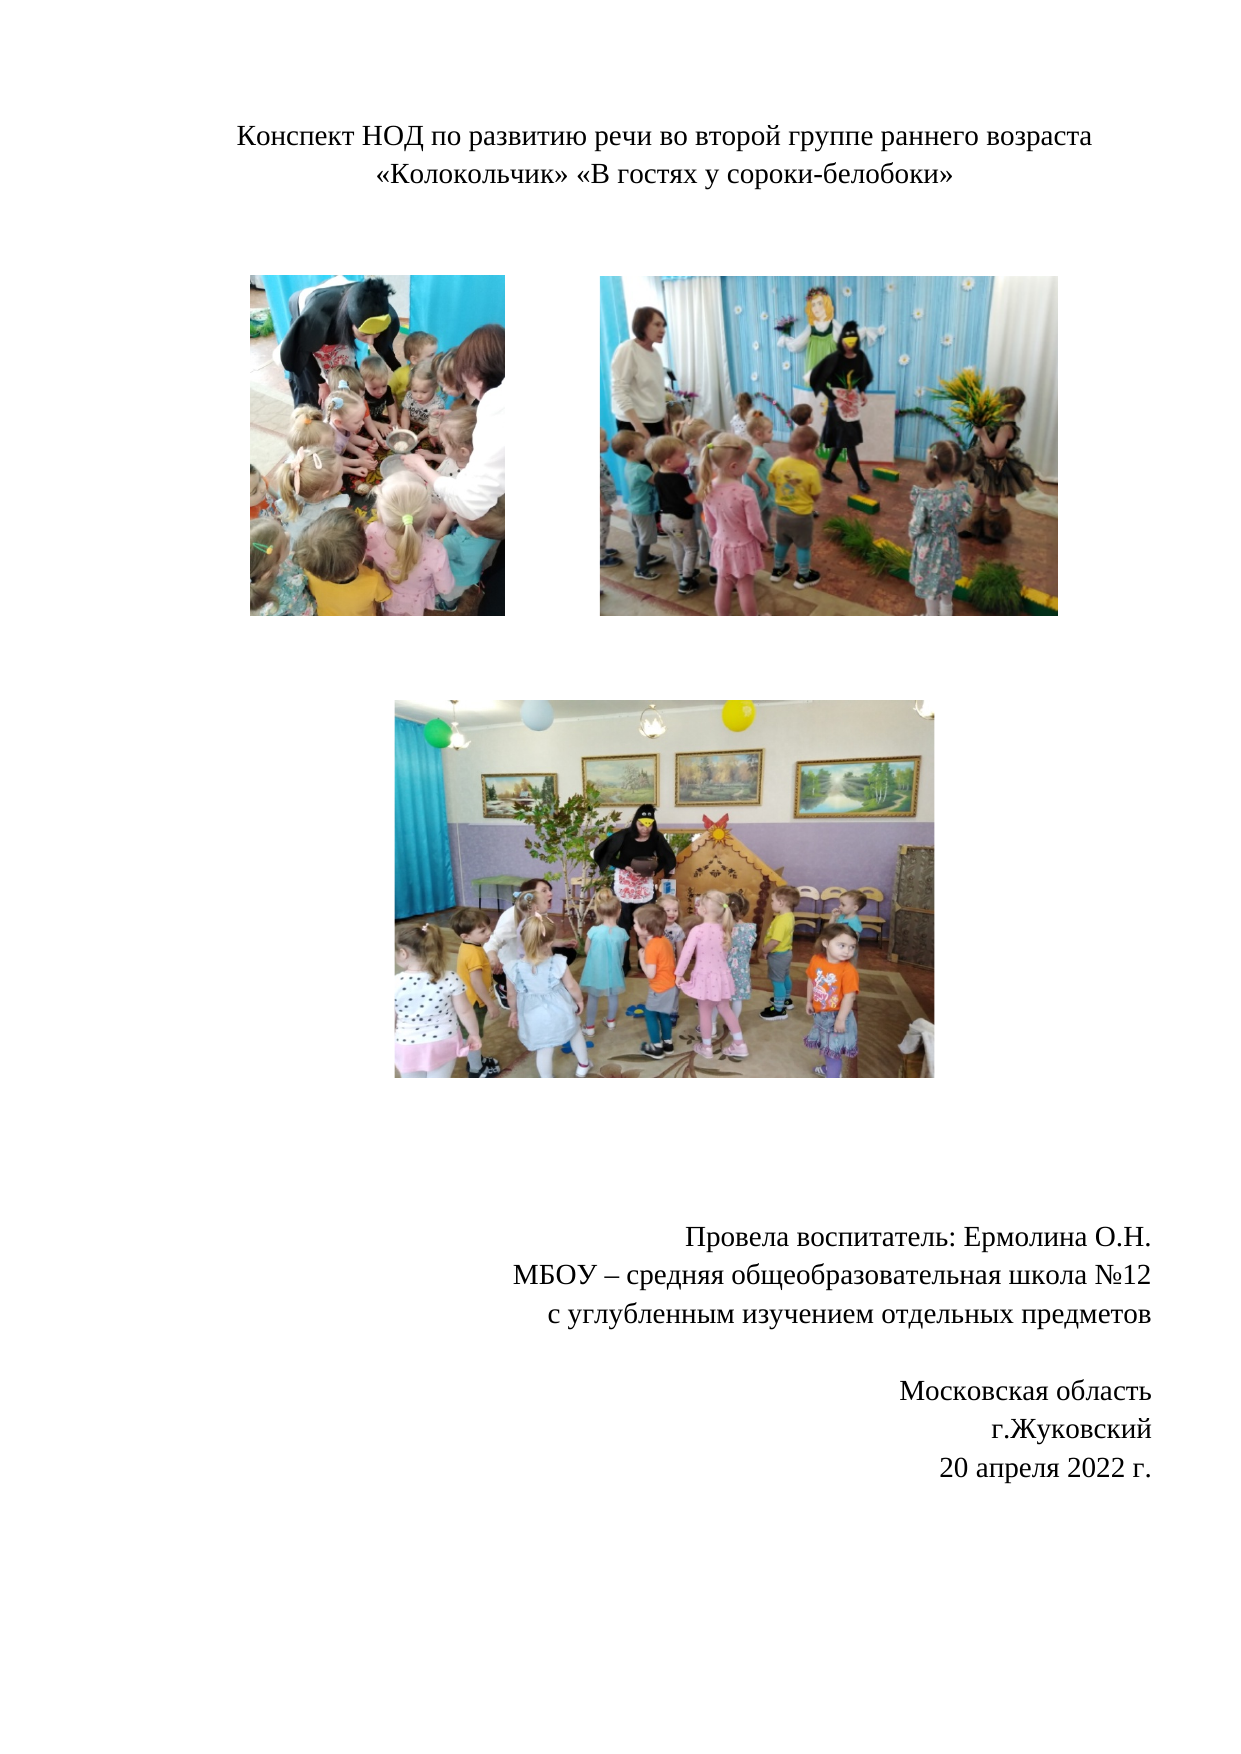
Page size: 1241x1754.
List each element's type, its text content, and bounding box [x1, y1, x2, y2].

text Московская область [177, 1373, 1152, 1406]
text Конспект НОД по развитию речи во второй группе раннего возраста «Колокольчик» «В гостях у сороки-белобоки» [177, 118, 1152, 190]
text МБОУ – средняя общеобразовательная школа №12 [177, 1257, 1152, 1291]
picture [599, 276, 1058, 616]
text г.Жуковский [177, 1411, 1152, 1445]
text с углубленным изучением отдельных предметов [177, 1296, 1152, 1329]
picture [250, 275, 505, 616]
text 20 апреля 2022 г. [177, 1450, 1152, 1483]
text Провела воспитатель: Ермолина О.Н. [177, 1219, 1152, 1252]
picture [394, 700, 935, 1078]
